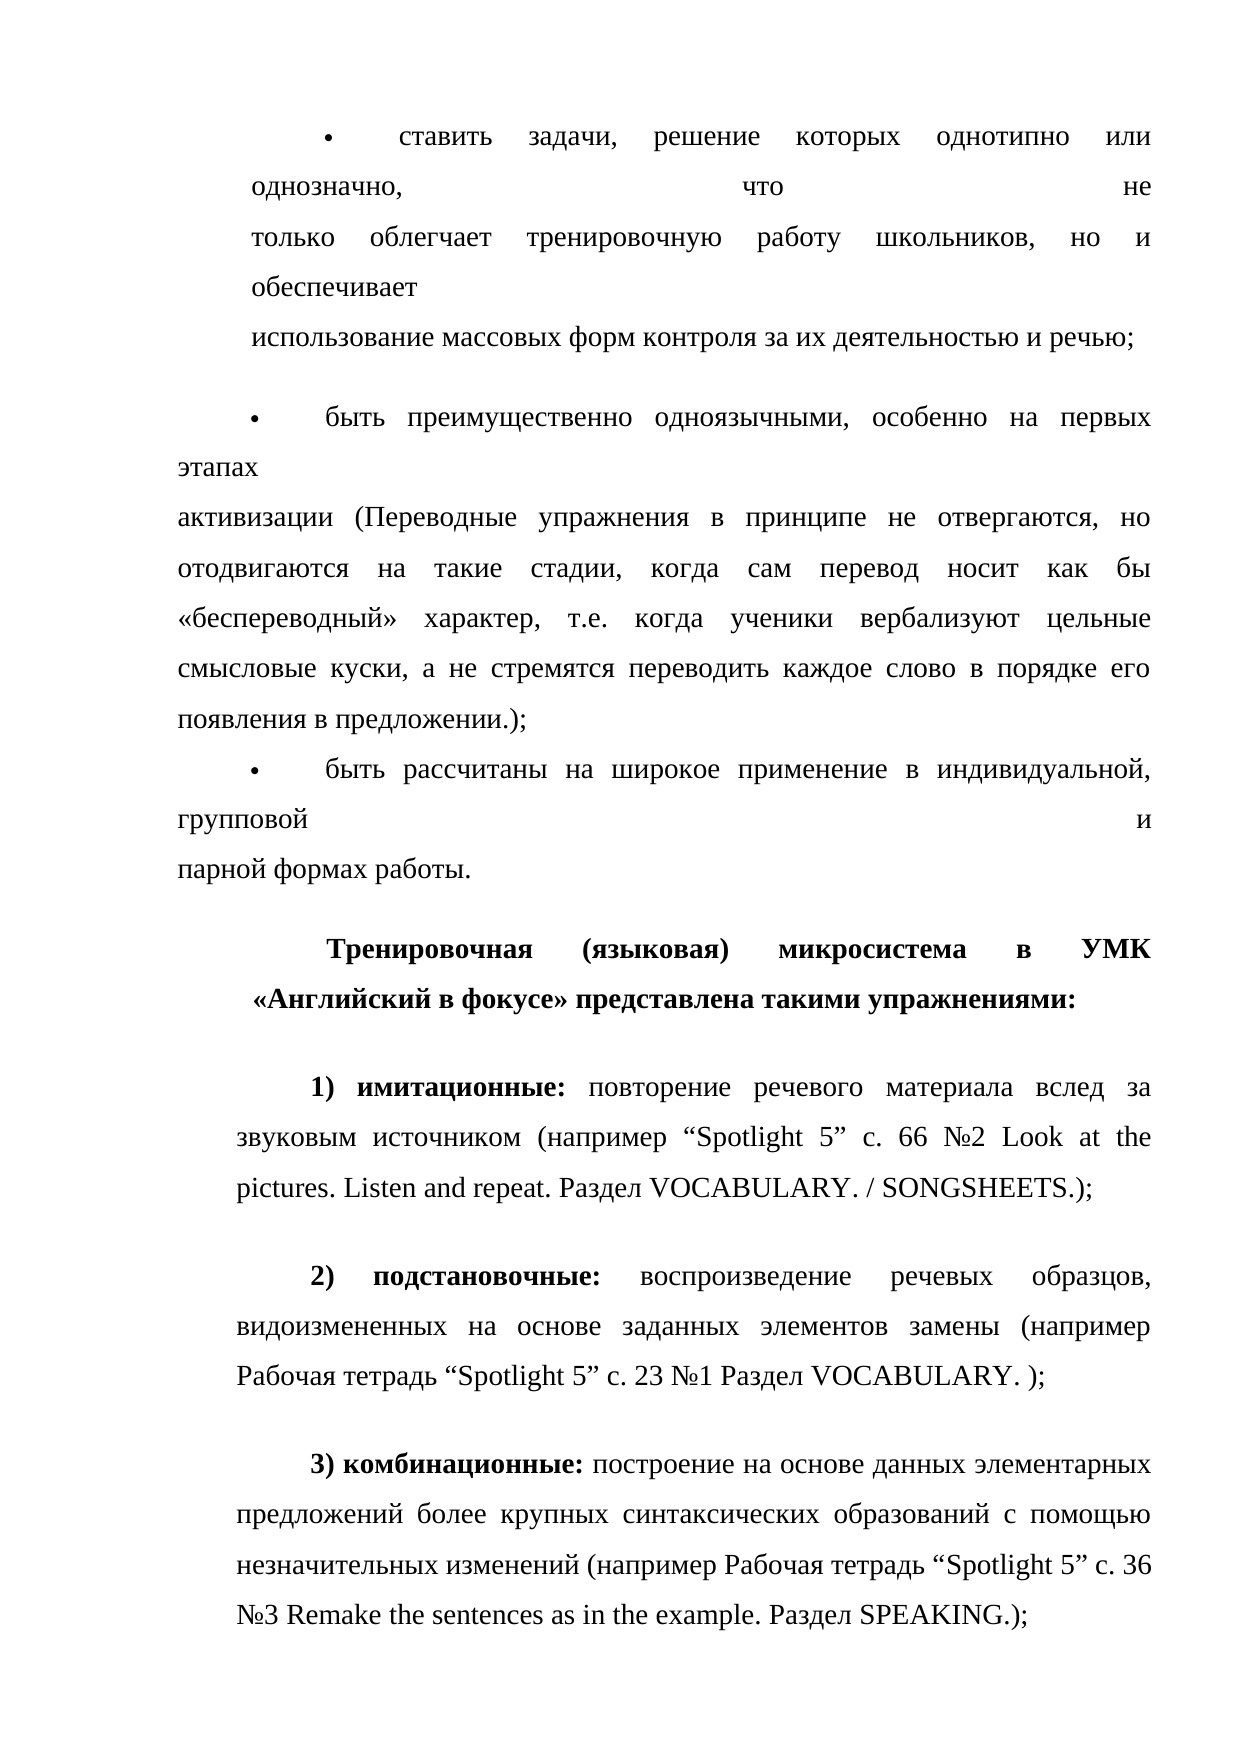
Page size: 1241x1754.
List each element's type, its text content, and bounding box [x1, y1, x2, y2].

text 3) комбинационные: построение на основе данных элементарных предложений более крупных синтаксических образований с помощью незначительных изменений (например Рабочая тетрадь “Spotlight 5” c. 36 №3 Remake the sentences as in the example. Раздел SPEAKING.); [236, 1446, 1152, 1631]
list ставить задачи, решение которых однотипно или однозначно, что не только облегчает тренировочную работу школьников, но и обеспечивает использование массовых форм контроля за их деятельностью и речью; [251, 118, 1152, 353]
list Тренировочная (языковая) микросистема в УМК «Английский в фокусе» представлена такими упражнениями: [252, 931, 1152, 1015]
list быть рассчитаны на широкое применение в индивидуальной, групповой и парной формах работы. [177, 751, 1152, 885]
text 1) имитационные: повторение речевого материала вслед за звуковым источником (например “Spotlight 5” c. 66 №2 Look at the pictures. Listen and repeat. Раздел VOCABULARY. / SONGSHEETS.); [236, 1069, 1152, 1203]
list быть преимущественно одноязычными, особенно на первых этапах активизации (Переводные упражнения в принципе не отвергаются, но отодвигаются на такие стадии, когда сам перевод носит как бы «беспереводный» характер, т.е. когда ученики вербализуют цельные смысловые куски, а не стремятся переводить каждое слово в порядке его появления в предложении.); [177, 399, 1152, 734]
text 2) подстановочные: воспроизведение речевых образцов, видоизмененных на основе заданных элементов замены (например Рабочая тетрадь “Spotlight 5” c. 23 №1 Раздел VOCABULARY. ); [236, 1258, 1152, 1392]
